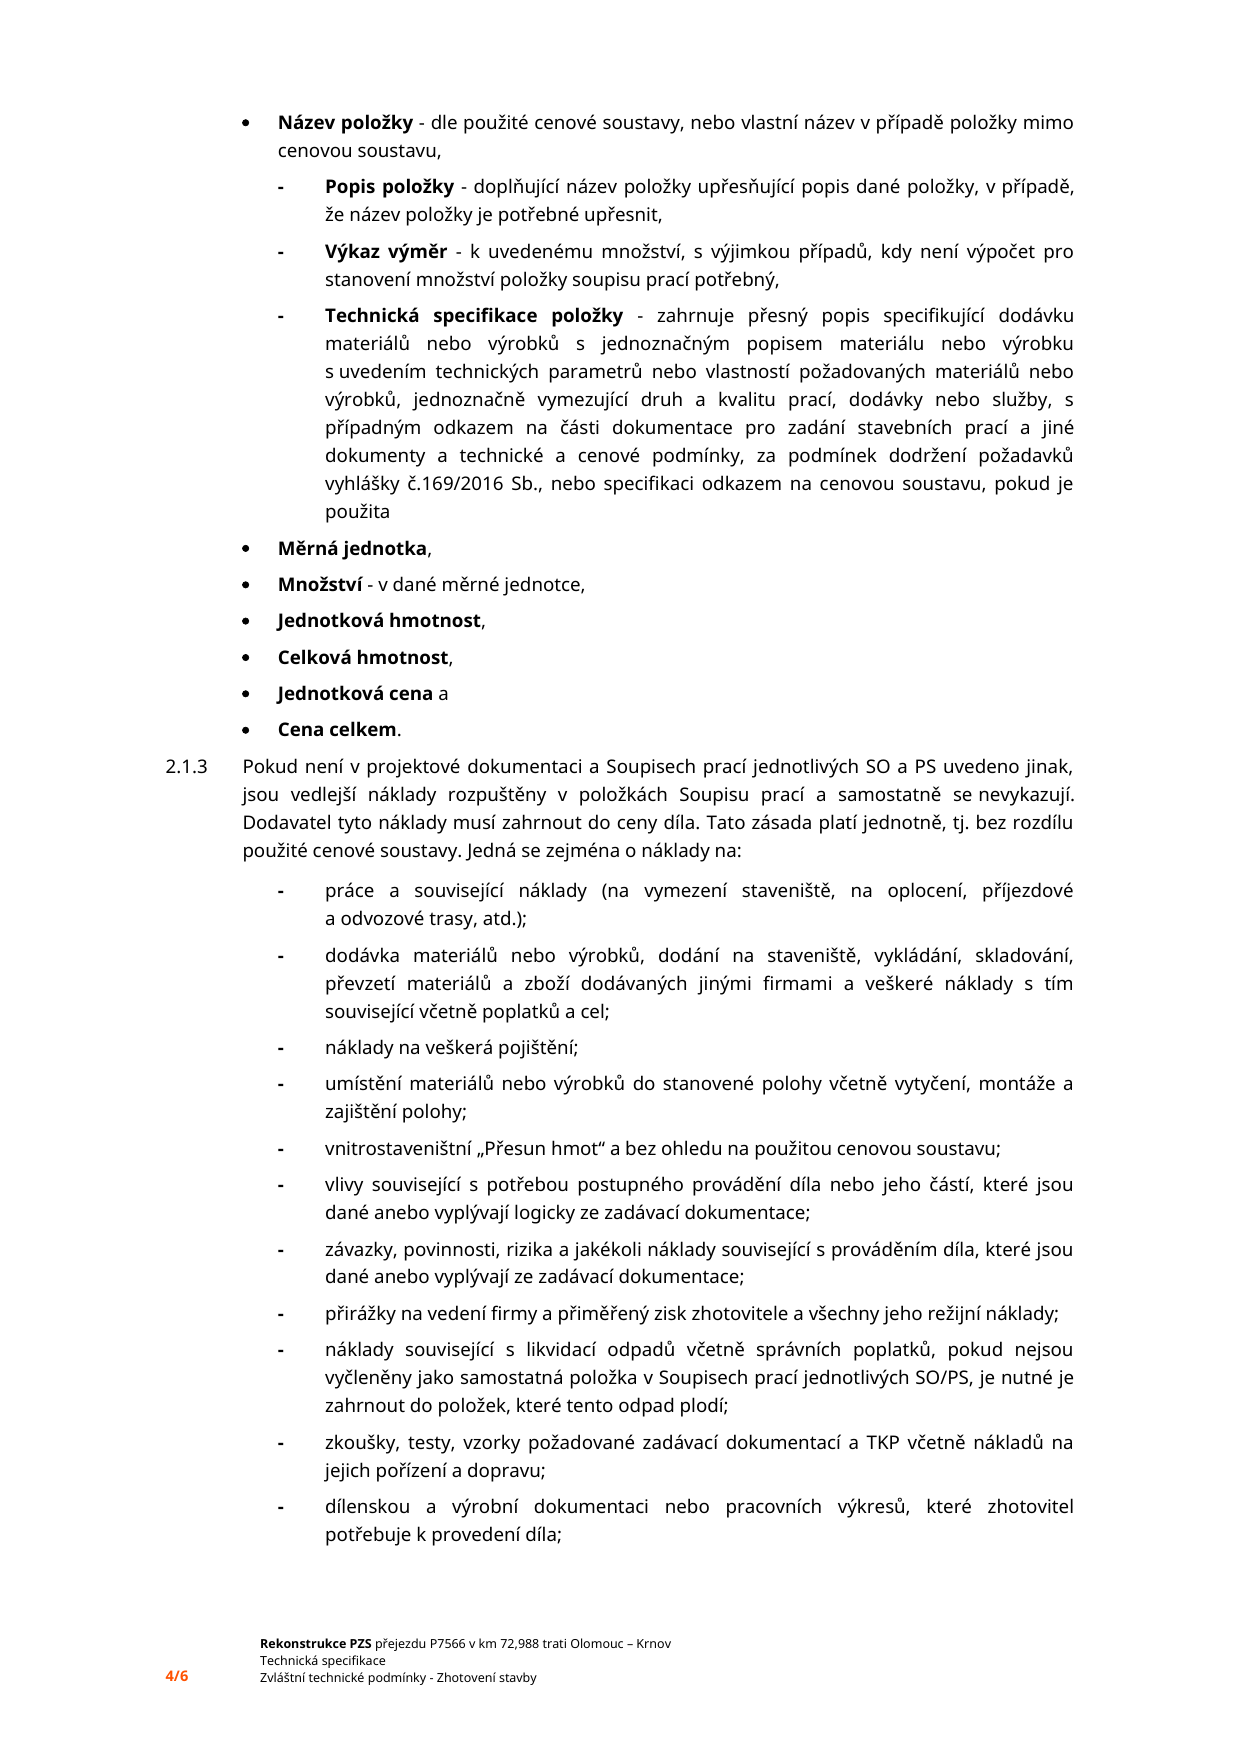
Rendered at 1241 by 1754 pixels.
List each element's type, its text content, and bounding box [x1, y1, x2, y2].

text Celková hmotnost, [242, 644, 1075, 669]
text Jednotková cena a [242, 680, 1075, 706]
text dodávka materiálů nebo výrobků, dodání na staveniště, vykládání, skladování, převzetí materiálů a zboží dodávaných jinými firmami a veškeré náklady s tím související včetně poplatků a cel; [278, 942, 1075, 1023]
text Měrná jednotka, [242, 535, 1075, 560]
text závazky, povinnosti, rizika a jakékoli náklady související s prováděním díla, které jsou dané anebo vyplývají ze zadávací dokumentace; [278, 1236, 1075, 1289]
text vlivy související s potřebou postupného provádění díla nebo jeho částí, které jsou dané anebo vyplývají logicky ze zadávací dokumentace; [278, 1171, 1075, 1225]
text Jednotková hmotnost, [242, 608, 1075, 633]
text Množství - v dané měrné jednotce, [242, 571, 1075, 597]
text umístění materiálů nebo výrobků do stanovené polohy včetně vytyčení, montáže a zajištění polohy; [278, 1071, 1075, 1124]
text Popis položky - doplňující název položky upřesňující popis dané položky, v případě, že název položky je potřebné upřesnit, [278, 174, 1075, 227]
text Výkaz výměr - k uvedenému množství, s výjimkou případů, kdy není výpočet pro stanovení množství položky soupisu prací potřebný, [278, 238, 1075, 292]
text zkoušky, testy, vzorky požadované zadávací dokumentací a TKP včetně nákladů na jejich pořízení a dopravu; [278, 1429, 1075, 1482]
text vnitrostaveništní „Přesun hmot“ a bez ohledu na použitou cenovou soustavu; [278, 1135, 1075, 1161]
text náklady související s likvidací odpadů včetně správních poplatků, pokud nejsou vyčleněny jako samostatná položka v Soupisech prací jednotlivých SO/PS, je nutné je zahrnout do položek, které tento odpad plodí; [278, 1337, 1075, 1418]
text Technická specifikace položky - zahrnuje přesný popis specifikující dodávku materiálů nebo výrobků s jednoznačným popisem materiálu nebo výrobku s uvedením technických parametrů nebo vlastností požadovaných materiálů nebo výrobků, jednoznačně vymezující druh a kvalitu prací, dodávky nebo služby, s případným odkazem na části dokumentace pro zadání stavebních prací a jiné dokumenty a technické a cenové podmínky, za podmínek dodržení požadavků vyhlášky č.169/2016 Sb., nebo specifikaci odkazem na cenovou soustavu, pokud je použita [278, 302, 1075, 524]
text dílenskou a výrobní dokumentaci nebo pracovních výkresů, které zhotovitel potřebuje k provedení díla; [278, 1493, 1075, 1547]
text přirážky na vedení firmy a přiměřený zisk zhotovitele a všechny jeho režijní náklady; [278, 1300, 1075, 1326]
text náklady na veškerá pojištění; [278, 1034, 1075, 1060]
text Cena celkem. [242, 717, 1075, 742]
text Název položky - dle použité cenové soustavy, nebo vlastní název v případě položky mimo cenovou soustavu, [242, 109, 1075, 163]
text práce a související náklady (na vymezení staveniště, na oplocení, příjezdové a odvozové trasy, atd.); [278, 878, 1075, 931]
text Pokud není v projektové dokumentaci a Soupisech prací jednotlivých SO a PS uvedeno jinak, jsou vedlejší náklady rozpuštěny v položkách Soupisu prací a samostatně se nevykazují. Dodavatel tyto náklady musí zahrnout do ceny díla. Tato zásada platí jednotně, tj. bez rozdílu použité cenové soustavy. Jedná se zejména o náklady na: [165, 753, 1075, 863]
